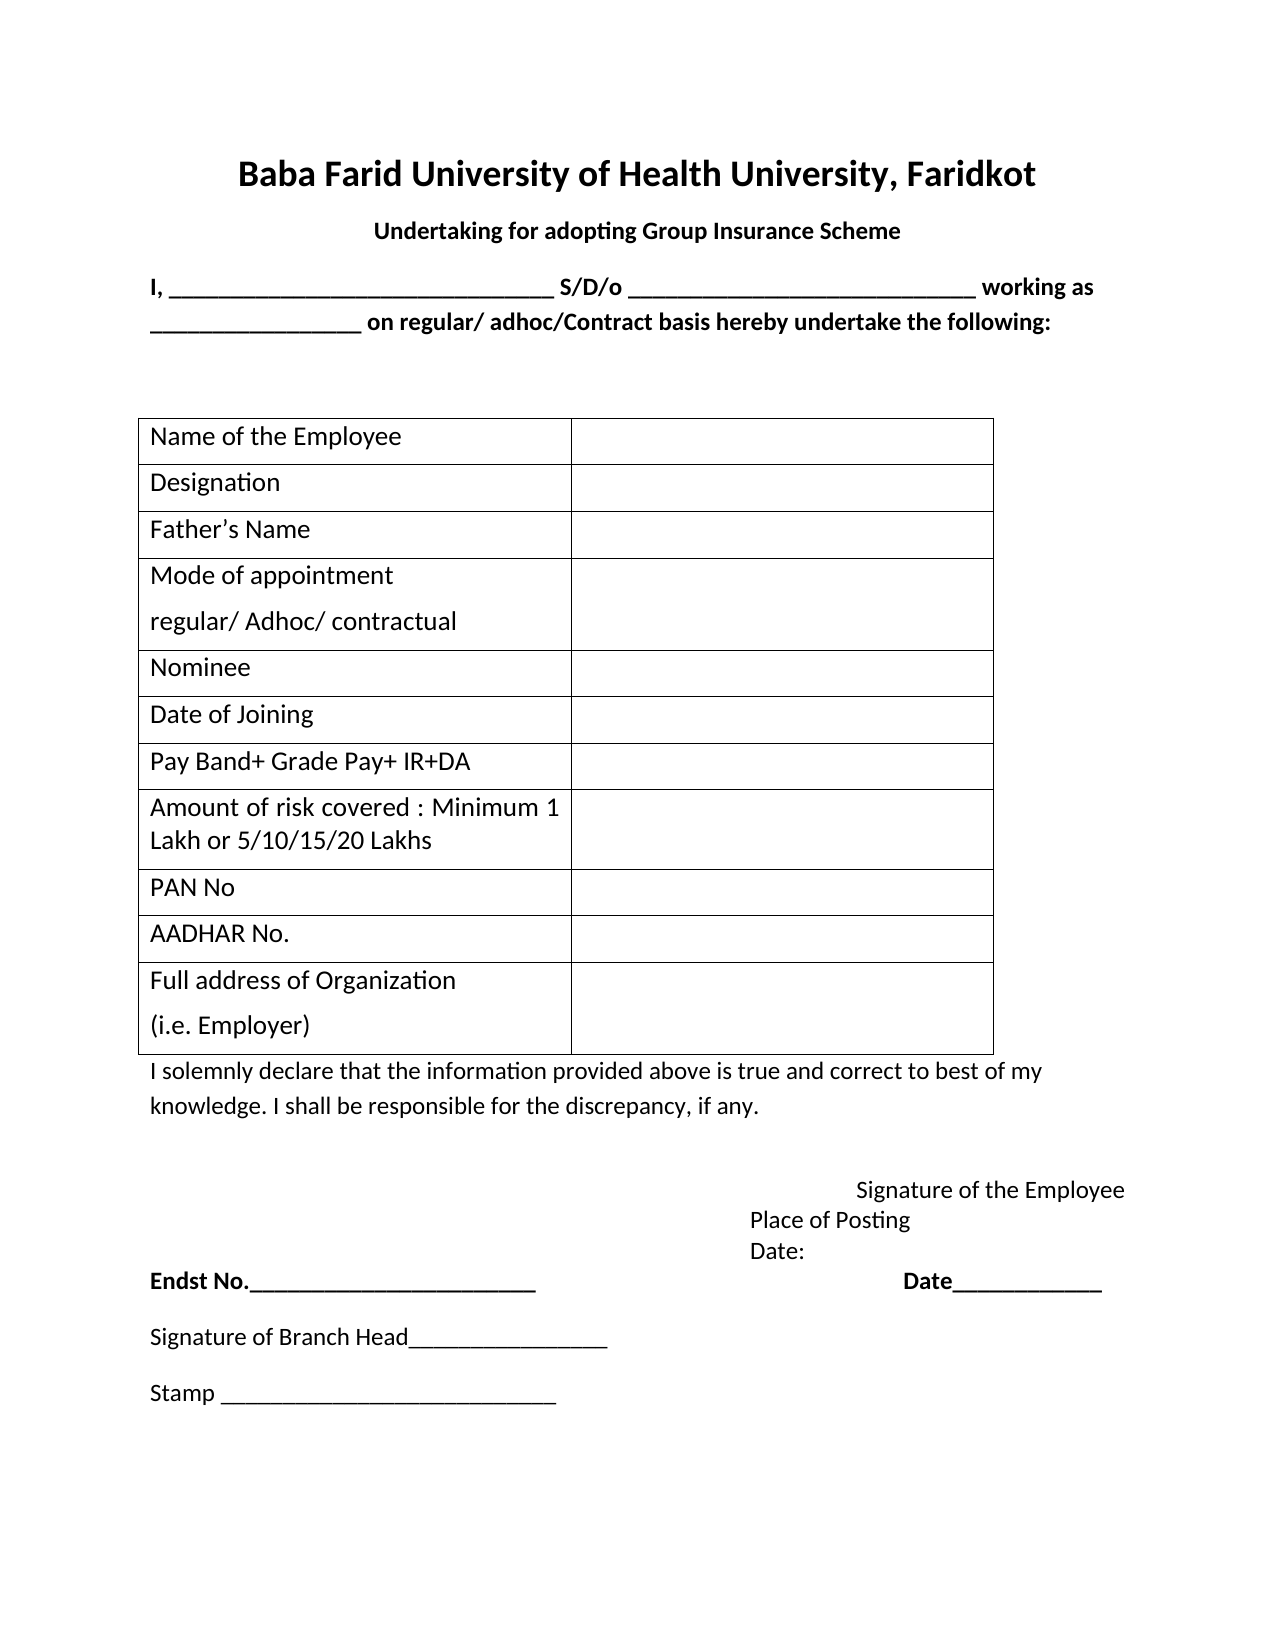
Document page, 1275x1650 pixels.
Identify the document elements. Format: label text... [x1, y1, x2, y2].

table_cell [572, 870, 993, 915]
table_cell [572, 559, 993, 649]
table_cell [572, 512, 993, 557]
table_cell Father’s Name [139, 512, 571, 557]
table_cell [572, 744, 993, 789]
table_cell [572, 465, 993, 511]
text Undertaking for adopting Group Insurance Scheme [150, 215, 1125, 246]
table_cell Full address of Organization (i.e. Employer) [139, 963, 571, 1054]
text Date: [150, 1235, 1125, 1265]
text Signature of Branch Head________________ [150, 1321, 1125, 1352]
text Stamp ___________________________ [150, 1377, 1125, 1408]
table_cell Designation [139, 465, 571, 511]
table_cell Amount of risk covered : Minimum 1 Lakh or 5/10/15/20 Lakhs [139, 790, 571, 869]
table_cell [572, 963, 993, 1054]
table_cell Pay Band+ Grade Pay+ IR+DA [139, 744, 571, 789]
text Endst No._______________________ Date____________ [150, 1265, 1125, 1296]
table_cell [572, 916, 993, 962]
table_cell Date of Joining [139, 697, 571, 743]
text I solemnly declare that the information provided above is true and correct to best of my knowledge. I shall be responsible for the discrepancy, if any. [150, 1055, 1125, 1121]
table_cell Mode of appointment regular/ Adhoc/ contractual [139, 559, 571, 649]
table_cell [572, 790, 993, 869]
table_cell PAN No [139, 870, 571, 915]
text Baba Farid University of Health University, Faridkot [150, 150, 1125, 196]
table_header [572, 419, 993, 464]
table_cell AADHAR No. [139, 916, 571, 962]
table_header Name of the Employee [139, 419, 571, 464]
table_cell [572, 651, 993, 696]
table_cell [572, 697, 993, 743]
text Signature of the Employee [150, 1174, 1125, 1204]
table_cell Nominee [139, 651, 571, 696]
text I, _______________________________ S/D/o ____________________________ working as _________________ on regular/ adhoc/Contract basis hereby undertake the following: [150, 271, 1125, 337]
text Place of Posting [150, 1204, 1125, 1235]
